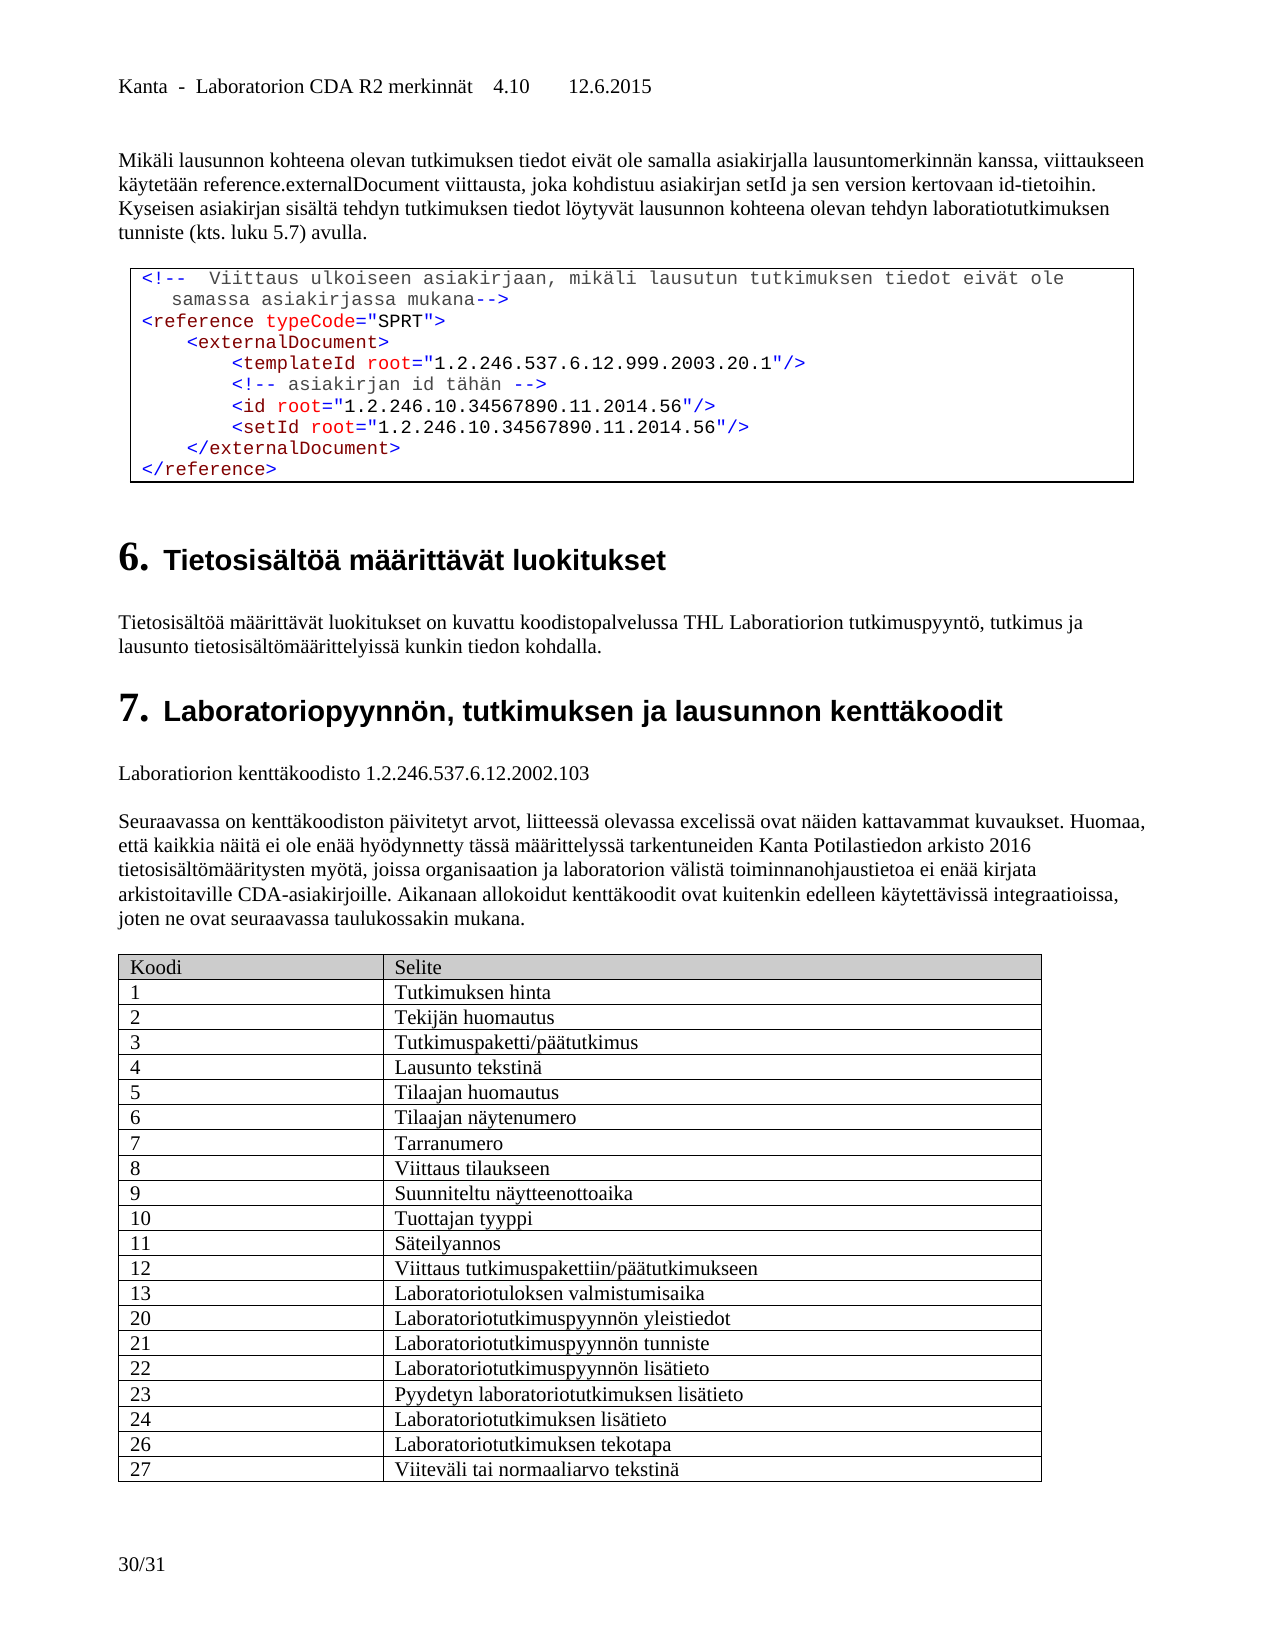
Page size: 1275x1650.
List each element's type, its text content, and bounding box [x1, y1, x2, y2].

table_cell Laboratoriotuloksen valmistumisaika [384, 1281, 1041, 1305]
table_cell 23 [119, 1381, 383, 1406]
table_header Selite [384, 955, 1041, 979]
table_cell Laboratoriotutkimuksen tekotapa [384, 1432, 1041, 1456]
subtitle Laboratoriopyynnön, tutkimuksen ja lausunnon kenttäkoodit [118, 683, 1157, 731]
table_cell Tutkimuspaketti/päätutkimus [384, 1030, 1041, 1054]
table_cell Säteilyannos [384, 1231, 1041, 1255]
table_cell 7 [119, 1130, 383, 1154]
subtitle Tietosisältöä määrittävät luokitukset [118, 532, 1157, 579]
table_cell 13 [119, 1281, 383, 1305]
table_cell 24 [119, 1407, 383, 1431]
table_cell 20 [119, 1306, 383, 1330]
table_cell 5 [119, 1080, 383, 1104]
table_cell Viiteväli tai normaaliarvo tekstinä [384, 1457, 1041, 1481]
table_header Koodi [119, 955, 383, 979]
table_cell Viittaus tilaukseen [384, 1156, 1041, 1179]
table_cell 22 [119, 1356, 383, 1380]
table_cell 6 [119, 1105, 383, 1129]
table_cell Tilaajan näytenumero [384, 1105, 1041, 1129]
table_cell 2 [119, 1005, 383, 1029]
table_cell Lausunto tekstinä [384, 1055, 1041, 1079]
table_cell Pyydetyn laboratoriotutkimuksen lisätieto [384, 1381, 1041, 1406]
table_cell Tutkimuksen hinta [384, 980, 1041, 1004]
table_cell 10 [119, 1206, 383, 1230]
table_cell Tuottajan tyyppi [384, 1206, 1041, 1230]
text Laboratiorion kenttäkoodisto 1.2.246.537.6.12.2002.103 [118, 761, 1157, 785]
text Seuraavassa on kenttäkoodiston päivitetyt arvot, liitteessä olevassa excelissä ovat näiden kattavammat kuvaukset. Huomaa, että kaikkia näitä ei ole enää hyödynnetty tässä määrittelyssä tarkentuneiden Kanta Potilastiedon arkisto 2016 tietosisältömääritysten myötä, joissa organisaation ja laboratorion välistä toiminnanohjaustietoa ei enää kirjata arkistoitaville CDA-asiakirjoille. Aikanaan allokoidut kenttäkoodit ovat kuitenkin edelleen käytettävissä integraatioissa, joten ne ovat seuraavassa taulukossakin mukana. [118, 809, 1157, 929]
table_cell Laboratoriotutkimuspyynnön lisätieto [384, 1356, 1041, 1380]
table_cell Tekijän huomautus [384, 1005, 1041, 1029]
table_cell 26 [119, 1432, 383, 1456]
table_cell 3 [119, 1030, 383, 1054]
table_cell 12 [119, 1256, 383, 1280]
table_cell 4 [119, 1055, 383, 1079]
table_cell Laboratoriotutkimuspyynnön yleistiedot [384, 1306, 1041, 1330]
text Tietosisältöä määrittävät luokitukset on kuvattu koodistopalvelussa THL Laboratiorion tutkimuspyyntö, tutkimus ja lausunto tietosisältömäärittelyissä kunkin tiedon kohdalla. [118, 610, 1157, 658]
table_cell 21 [119, 1331, 383, 1355]
table_header <!-- Viittaus ulkoiseen asiakirjaan, mikäli lausutun tutkimuksen tiedot eivät ole samassa asiakirjassa mukana--> <reference typeCode="SPRT"> <externalDocument> <templateId root="1.2.246.537.6.12.999.2003.20.1"/> <!-- asiakirjan id tähän --> <id root="1.2.246.10.34567890.11.2014.56"/> <setId root="1.2.246.10.34567890.11.2014.56"/> </externalDocument> </reference> [131, 269, 1133, 481]
text Mikäli lausunnon kohteena olevan tutkimuksen tiedot eivät ole samalla asiakirjalla lausuntomerkinnän kanssa, viittaukseen käytetään reference.externalDocument viittausta, joka kohdistuu asiakirjan setId ja sen version kertovaan id-tietoihin. Kyseisen asiakirjan sisältä tehdyn tutkimuksen tiedot löytyvät lausunnon kohteena olevan tehdyn laboratiotutkimuksen tunniste (kts. luku 5.7) avulla. [118, 148, 1157, 244]
table_cell 9 [119, 1181, 383, 1205]
table_cell 1 [119, 980, 383, 1004]
table_cell 8 [119, 1156, 383, 1179]
table_cell Viittaus tutkimuspakettiin/päätutkimukseen [384, 1256, 1041, 1280]
table_cell Suunniteltu näytteenottoaika [384, 1181, 1041, 1205]
table_cell 27 [119, 1457, 383, 1481]
table_cell 11 [119, 1231, 383, 1255]
table_cell Tilaajan huomautus [384, 1080, 1041, 1104]
table_cell Laboratoriotutkimuksen lisätieto [384, 1407, 1041, 1431]
table_cell Laboratoriotutkimuspyynnön tunniste [384, 1331, 1041, 1355]
table_cell Tarranumero [384, 1130, 1041, 1154]
